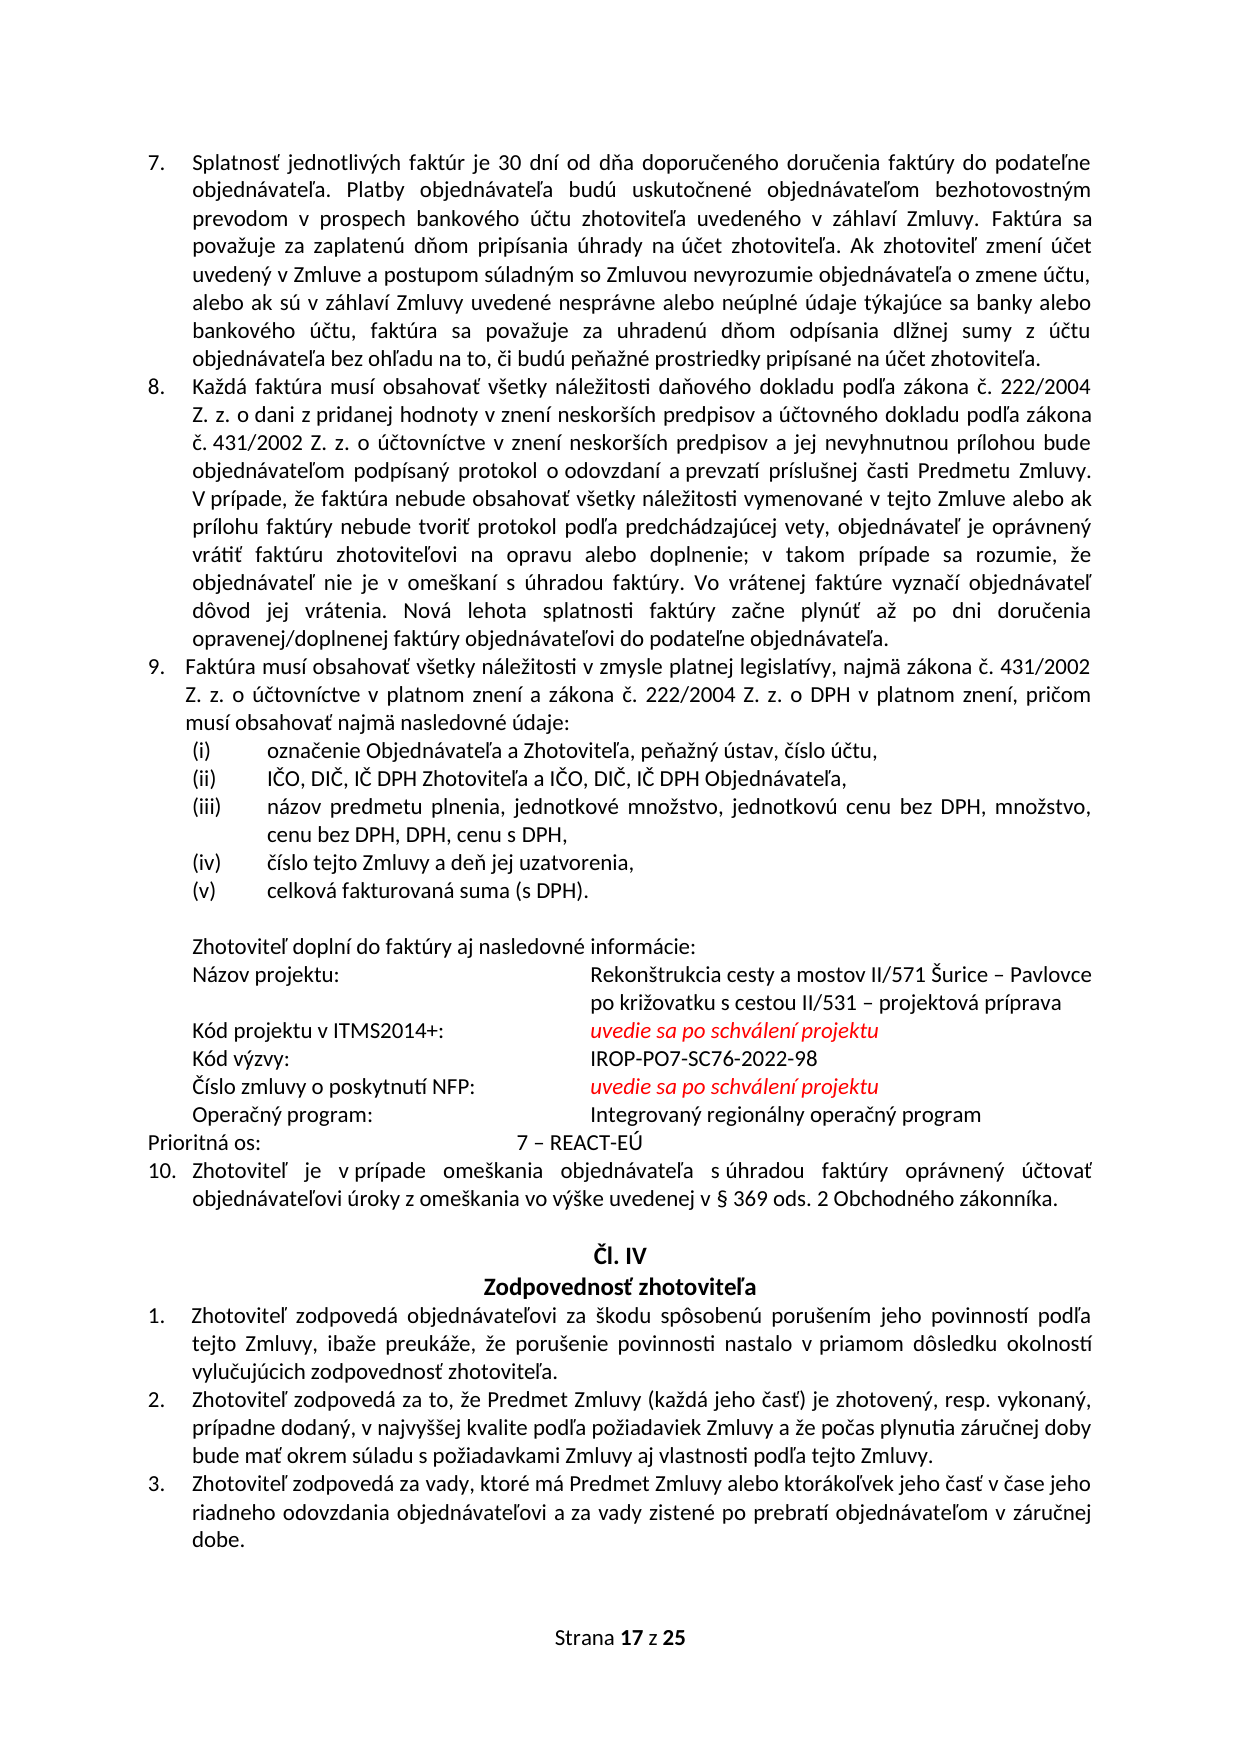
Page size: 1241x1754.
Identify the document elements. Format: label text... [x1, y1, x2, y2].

list Zhotoviteľ doplní do faktúry aj nasledovné informácie: [192, 932, 1093, 960]
text Zodpovednosť zhotoviteľa [148, 1271, 1093, 1301]
list celková fakturovaná suma (s DPH). [192, 876, 1093, 904]
list Kód projektu v ITMS2014+: uvedie sa po schválení projektu [192, 1016, 1093, 1044]
list Kód výzvy: IROP-PO7-SC76-2022-98 [192, 1044, 1093, 1072]
list Zhotoviteľ zodpovedá objednávateľovi za škodu spôsobenú porušením jeho povinností podľa tejto Zmluvy, ibaže preukáže, že porušenie povinnosti nastalo v priamom dôsledku okolností vylučujúcich zodpovednosť zhotoviteľa. [148, 1301, 1093, 1386]
list Splatnosť jednotlivých faktúr je 30 dní od dňa doporučeného doručenia faktúry do podateľne objednávateľa. Platby objednávateľa budú uskutočnené objednávateľom bezhotovostným prevodom v prospech bankového účtu zhotoviteľa uvedeného v záhlaví Zmluvy. Faktúra sa považuje za zaplatenú dňom pripísania úhrady na účet zhotoviteľa. Ak zhotoviteľ zmení účet uvedený v Zmluve a postupom súladným so Zmluvou nevyrozumie objednávateľa o zmene účtu, alebo ak sú v záhlaví Zmluvy uvedené nesprávne alebo neúplné údaje týkajúce sa banky alebo bankového účtu, faktúra sa považuje za uhradenú dňom odpísania dlžnej sumy z účtu objednávateľa bez ohľadu na to, či budú peňažné prostriedky pripísané na účet zhotoviteľa. [148, 148, 1093, 372]
list Zhotoviteľ zodpovedá za to, že Predmet Zmluvy (každá jeho časť) je zhotovený, resp. vykonaný, prípadne dodaný, v najvyššej kvalite podľa požiadaviek Zmluvy a že počas plynutia záručnej doby bude mať okrem súladu s požiadavkami Zmluvy aj vlastnosti podľa tejto Zmluvy. [148, 1386, 1093, 1469]
text Čl. IV [148, 1240, 1093, 1271]
list Číslo zmluvy o poskytnutí NFP: uvedie sa po schválení projektu [192, 1072, 1093, 1100]
list IČO, DIČ, IČ DPH Zhotoviteľa a IČO, DIČ, IČ DPH Objednávateľa, [192, 764, 1093, 792]
list Operačný program: Integrovaný regionálny operačný program [192, 1100, 1093, 1128]
list Zhotoviteľ je v prípade omeškania objednávateľa s úhradou faktúry oprávnený účtovať objednávateľovi úroky z omeškania vo výške uvedenej v § 369 ods. 2 Obchodného zákonníka. [148, 1156, 1093, 1212]
list označenie Objednávateľa a Zhotoviteľa, peňažný ústav, číslo účtu, [192, 736, 1093, 764]
list Prioritná os: 7 – REACT-EÚ [148, 1128, 1093, 1156]
list Každá faktúra musí obsahovať všetky náležitosti daňového dokladu podľa zákona č. 222/2004 Z. z. o dani z pridanej hodnoty v znení neskorších predpisov a účtovného dokladu podľa zákona č. 431/2002 Z. z. o účtovníctve v znení neskorších predpisov a jej nevyhnutnou prílohou bude objednávateľom podpísaný protokol o odovzdaní a prevzatí príslušnej časti Predmetu Zmluvy. V prípade, že faktúra nebude obsahovať všetky náležitosti vym v tejto Zmluve alebo ak prílohu faktúry nebude tvoriť protokol podľa predchádzajúcej vety, objednávateľ je oprávnený vrátiť faktúru zhotoviteľovi na opravu alebo doplnenie; v takom prípade sa rozumie, že objednávateľ nie je v omeškaní s úhradou faktúry. Vo vrátenej faktúre vyznačí objednávateľ dôvod jej vrátenia. Nová lehota splatnosti faktúry začne plynúť až po dni doručenia opravenej/doplnenej faktúry objednávateľovi do podateľne objednávateľa. [148, 372, 1093, 652]
list číslo tejto Zmluvy a deň jej uzatvorenia, [192, 848, 1093, 876]
list Zhotoviteľ zodpovedá za vady, ktoré má Predmet Zmluvy alebo ktorákoľvek jeho časť v čase jeho riadneho odovzdania objednávateľovi a za vady zistené po prebratí objednávateľom v záručnej dobe. [148, 1469, 1093, 1554]
list názov predmetu plnenia, jednotkové množstvo, jednotkovú cenu bez DPH, množstvo, cenu bez DPH, DPH, cenu s DPH, [192, 792, 1093, 848]
list Názov projektu: Rekonštrukcia cesty a mostov II/571 Šurice – Pavlovce po križovatku s cestou II/531 – projektová príprava [192, 960, 1093, 1016]
list Faktúra musí obsahovať všetky náležitosti v zmysle platnej legislatívy, najmä zákona č. 431/2002 Z. z. o účtovníctve v platnom znení a zákona č. 222/2004 Z. z. o DPH v platnom znení, pričom musí obsahovať najmä nasledovné údaje: [148, 652, 1093, 736]
